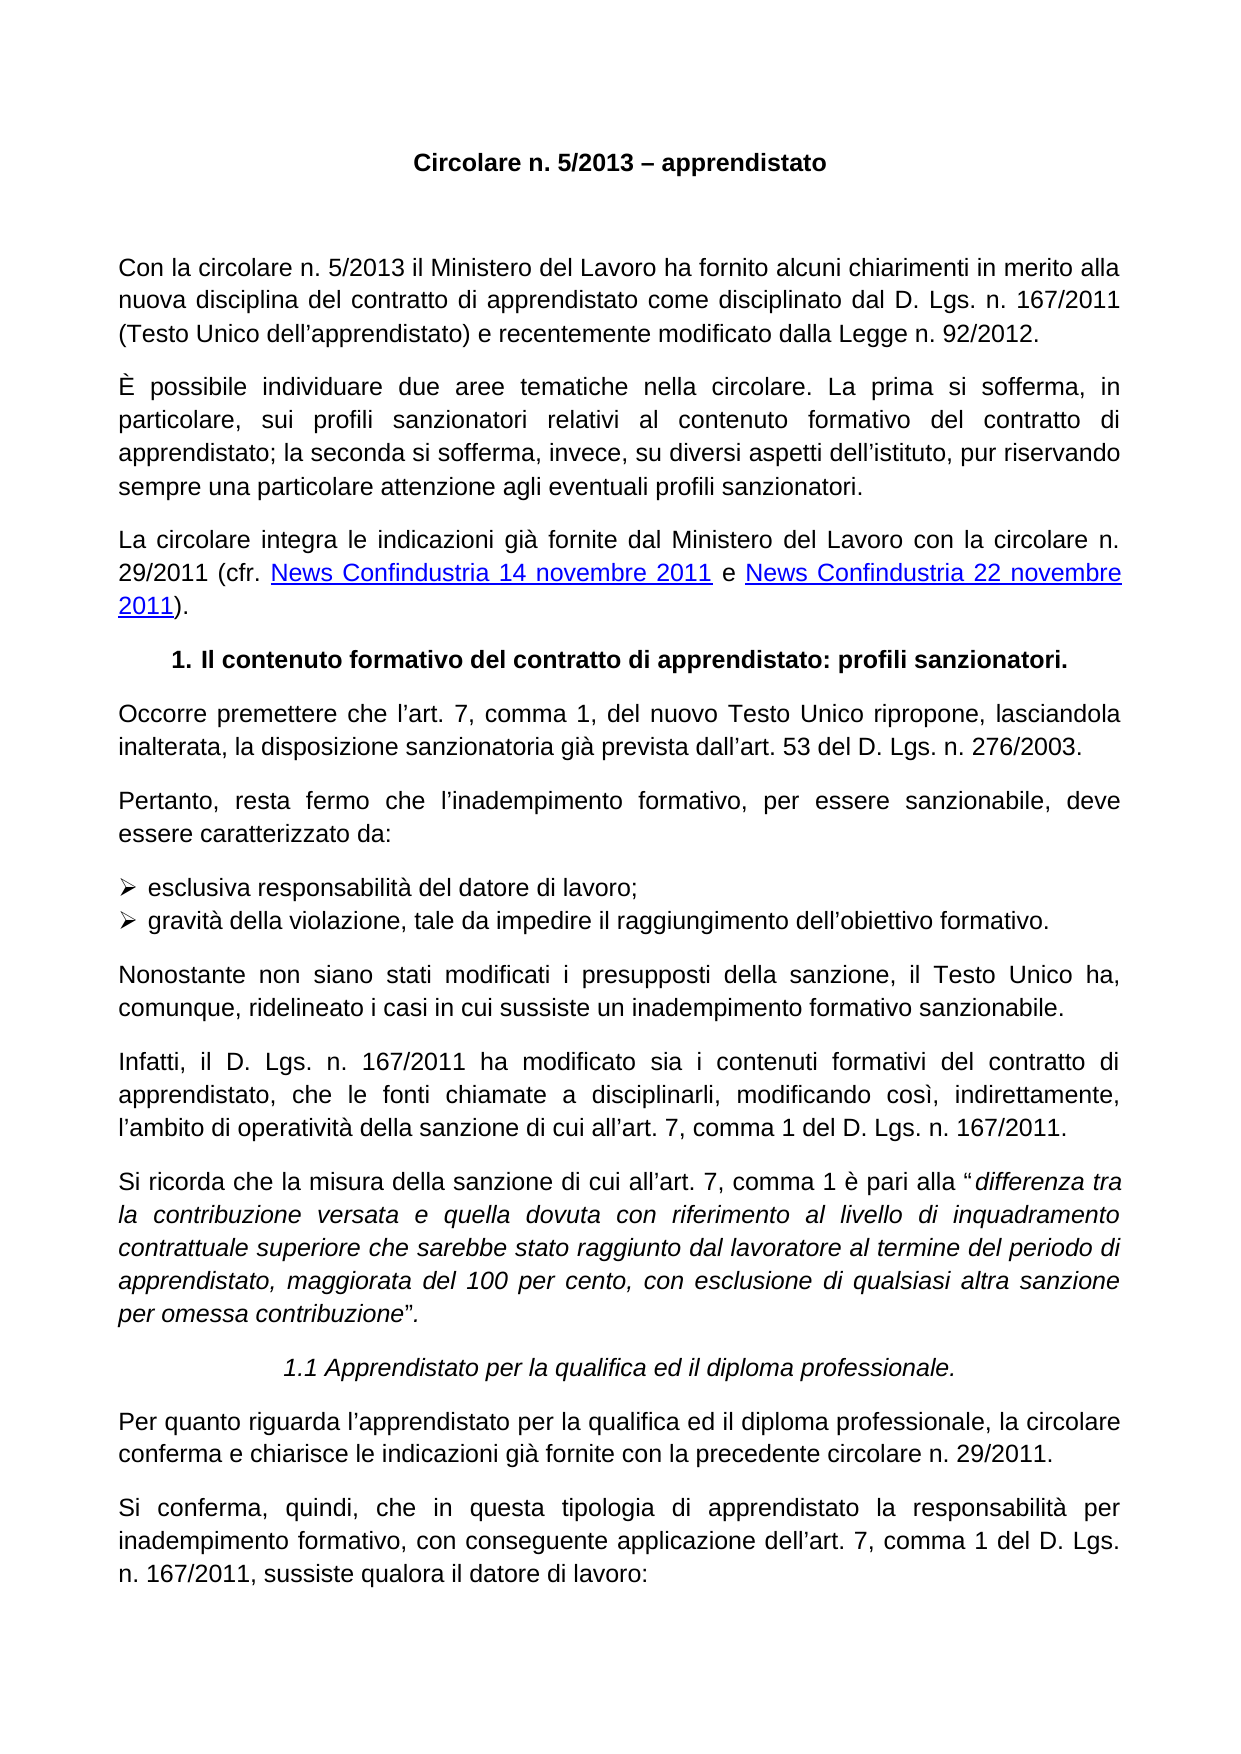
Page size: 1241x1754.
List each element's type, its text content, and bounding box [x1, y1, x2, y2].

list esclusiva responsabilità del datore di lavoro; [118, 873, 1122, 902]
text Pertanto, resta fermo che l’inadempimento formativo, per essere sanzionabile, deve essere caratterizzato da: [118, 786, 1122, 848]
text La circolare integra le indicazioni già fornite dal Ministero del Lavoro con la circolare n. 29/2011 (cfr. News Confindustria 14 novembre 2011 e News Confindustria 22 novembre 2011). [118, 525, 1122, 620]
text Si conferma, quindi, che in questa tipologia di apprendistato la responsabilità per inadempimento formativo, con conseguente applicazione dell’art. 7, comma 1 del D. Lgs. n. 167/2011, sussiste qualora il datore di lavoro: [118, 1493, 1122, 1588]
text Circolare n. 5/2013 – apprendistato [118, 148, 1122, 176]
text Per quanto riguarda l’apprendistato per la qualifica ed il diploma professionale, la circolare conferma e chiarisce le indicazioni già fornite con la precedente circolare n. 29/2011. [118, 1406, 1122, 1468]
text È possibile individuare due aree tematiche nella circolare. La prima si sofferma, in particolare, sui profili sanzionatori relativi al contenuto formativo del contratto di apprendistato; la seconda si sofferma, invece, su diversi aspetti dell’istituto, pur riservando sempre una particolare attenzione agli eventuali profili sanzionatori. [118, 372, 1122, 500]
text 1.1 Apprendistato per la qualifica ed il diploma professionale. [118, 1353, 1122, 1381]
text Occorre premettere che l’art. 7, comma 1, del nuovo Testo Unico ripropone, lasciandola inalterata, la disposizione sanzionatoria già prevista dall’art. 53 del D. Lgs. n. 276/2003. [118, 699, 1122, 761]
list gravità della violazione, tale da impedire il raggiungimento dell’obiettivo formativo. [118, 906, 1122, 935]
text Si ricorda che la misura della sanzione di cui all’art. 7, comma 1 è pari alla “differenza tra la contribuzione versata e quella dovuta con riferimento al livello di inquadramento contrattuale superiore che sarebbe stato raggiunto dal lavoratore al termine del periodo di apprendistato, maggiorata del 100 per cento, con esclusione di qualsiasi altra sanzione per omessa contribuzione”. [118, 1167, 1122, 1327]
text Nonostante non siano stati modificati i presupposti della sanzione, il Testo Unico ha, comunque, ridelineato i casi in cui sussiste un inadempimento formativo sanzionabile. [118, 960, 1122, 1022]
text Infatti, il D. Lgs. n. 167/2011 ha modificato sia i contenuti formativi del contratto di apprendistato, che le fonti chiamate a disciplinarli, modificando così, indirettamente, l’ambito di operatività della sanzione di cui all’art. 7, comma 1 del D. Lgs. n. 167/2011. [118, 1047, 1122, 1142]
text Con la circolare n. 5/2013 il Ministero del Lavoro ha fornito alcuni chiarimenti in merito alla nuova disciplina del contratto di apprendistato come disciplinato dal D. Lgs. n. 167/2011 (Testo Unico dell’apprendistato) e recentemente modificato dalla Legge n. 92/2012. [118, 252, 1122, 347]
list Il contenuto formativo del contratto di apprendistato: profili sanzionatori. [118, 645, 1122, 674]
